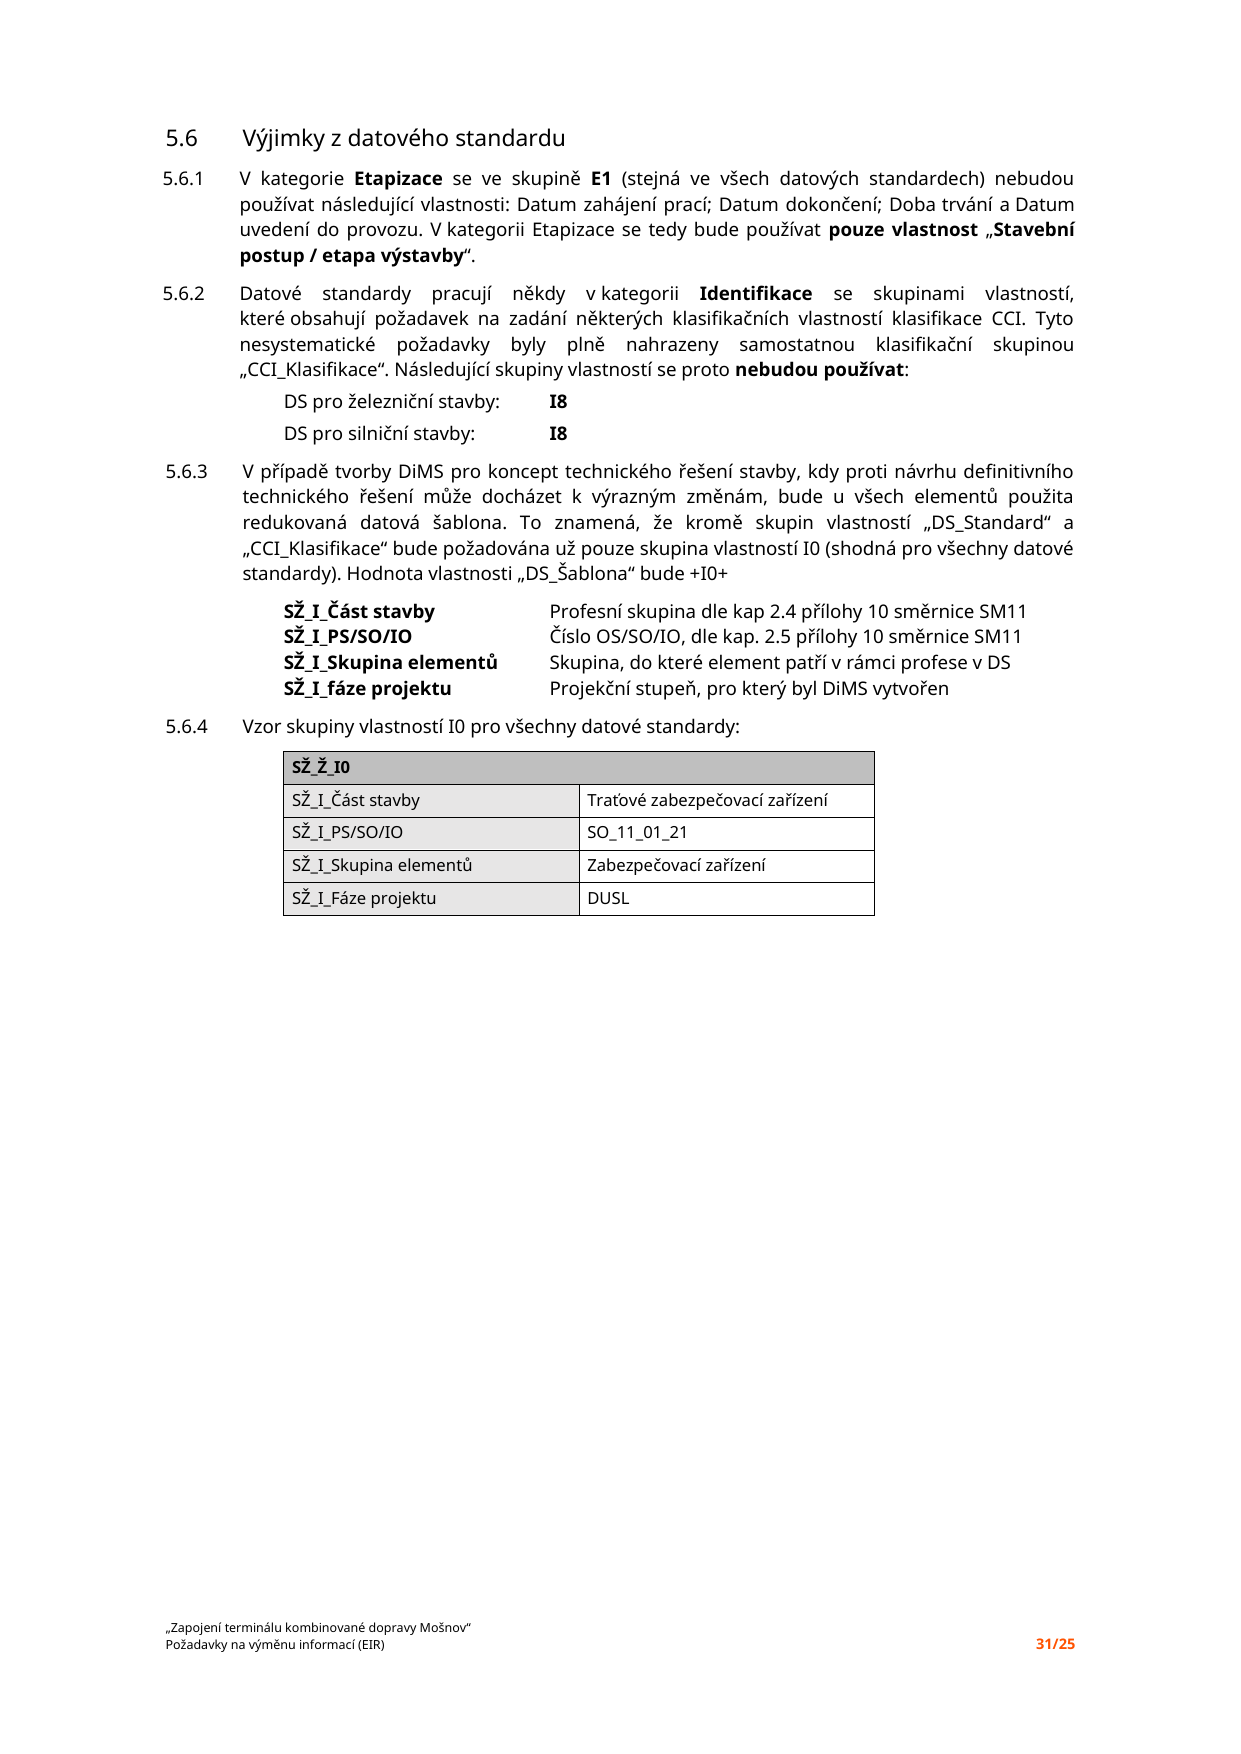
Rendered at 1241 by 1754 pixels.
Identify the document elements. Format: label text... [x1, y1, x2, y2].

table_cell DUSL [580, 883, 874, 915]
list SŽ_I_PS/SO/IO Číslo OS/SO/IO, dle kap. 2.5 přílohy 10 směrnice SM11 [283, 624, 1075, 649]
list DS pro železniční stavby: I8 [283, 388, 1075, 414]
text Vzor skupiny vlastností I0 pro všechny datové standardy: [165, 713, 1075, 738]
list DS pro silniční stavby: I8 [283, 420, 1075, 446]
list SŽ_I_Skupina elementů Skupina, do které element patří v rámci profese v DS [283, 649, 1075, 675]
text Datové standardy pracují někdy v kategorii Identifikace se skupinami vlastností, které obsahují požadavek na zadání některých klasifikačních vlastností klasifikace CCI. Tyto nesystematické požadavky byly plně nahrazeny samostatnou klasifikační skupinou „CCI_Klasifikace“. Následující skupiny vlastností se proto nebudou používat: [162, 280, 1075, 382]
table_cell SŽ_I_Fáze projektu [284, 883, 579, 915]
table_cell SŽ_I_Skupina elementů [284, 851, 579, 882]
table_cell SO_11_01_21 [580, 818, 874, 849]
table_cell SŽ_I_Část stavby [284, 785, 579, 817]
text Výjimky z datového standardu [165, 122, 1075, 153]
list SŽ_I_Část stavby Profesní skupina dle kap 2.4 přílohy 10 směrnice SM11 [283, 598, 1075, 624]
table_header SŽ_Ž_I0 [284, 752, 874, 784]
text V případě tvorby DiMS pro koncept technického řešení stavby, kdy proti návrhu definitivního technického řešení může docházet k výrazným změnám, bude u všech elementů použita redukovaná datová šablona. To znamená, že kromě skupin vlastností „DS_Standard“ a „CCI_Klasifikace“ bude požadována už pouze skupina vlastností I0 (shodná pro všechny datové standardy). Hodnota vlastnosti „DS_Šablona“ bude +I0+ [165, 458, 1075, 586]
text V kategorie Etapizace se ve skupině E1 (stejná ve všech datových standardech) nebudou používat následující vlastnosti: Datum zahájení prací; Datum dokončení; Doba trvání a Datum uvedení do provozu. V kategorii Etapizace se tedy bude používat pouze vlastnost „Stavební postup / etapa výstavby“. [162, 166, 1075, 268]
table_cell Zabezpečovací zařízení [580, 851, 874, 882]
table_cell SŽ_I_PS/SO/IO [284, 818, 579, 849]
table_cell Traťové zabezpečovací zařízení [580, 785, 874, 817]
list SŽ_I_fáze projektu Projekční stupeň, pro který byl DiMS vytvořen [283, 675, 1075, 700]
